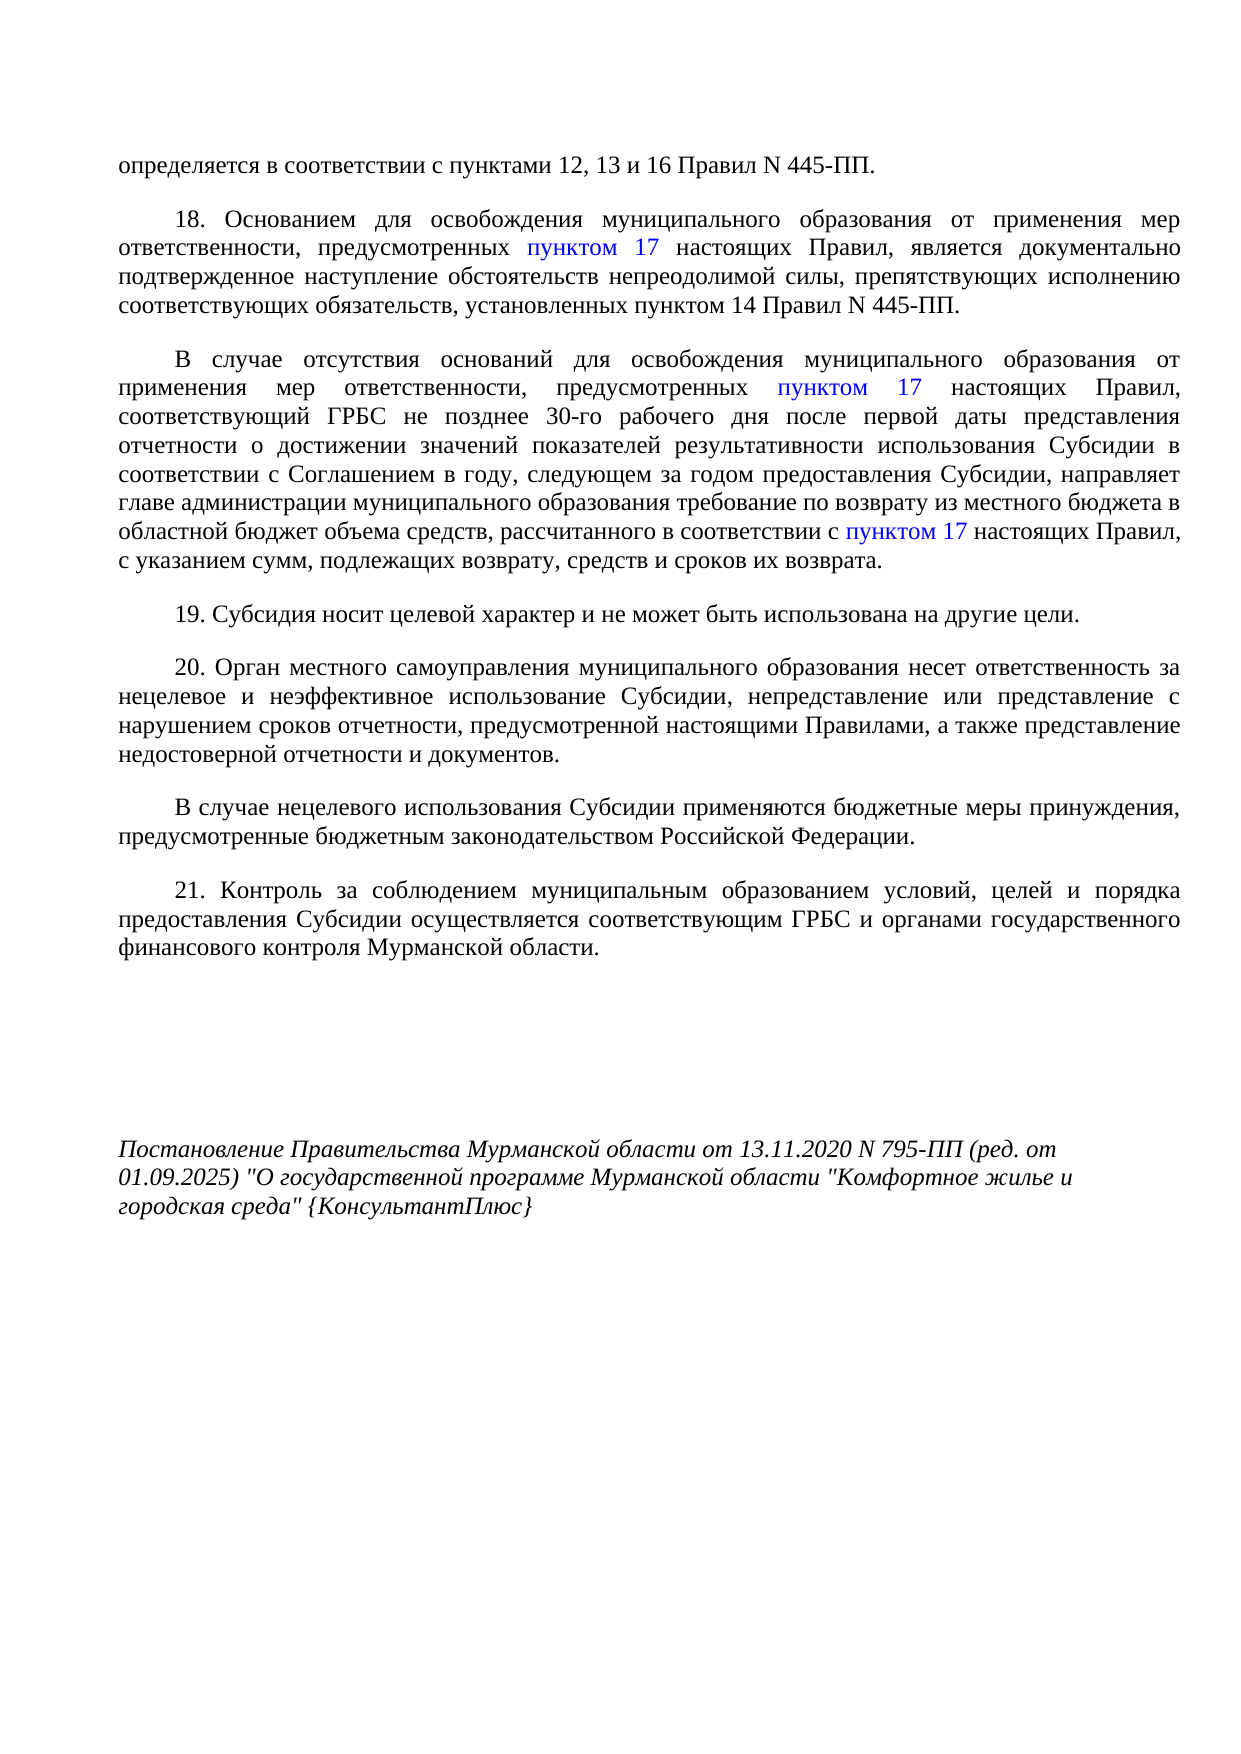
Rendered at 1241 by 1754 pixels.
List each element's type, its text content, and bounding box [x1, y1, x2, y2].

text 21. Контроль за соблюдением муниципальным образованием условий, целей и порядка предоставления Субсидии осуществляется соответствующим ГРБС и органами государственного финансового контроля Мурманской области. [118, 875, 1181, 961]
text 18. Основанием для освобождения муниципального образования от применения мер ответственности, предусмотренных пунктом 17 настоящих Правил, является документально подтвержденное наступление обстоятельств непреодолимой силы, препятствующих исполнению соответствующих обязательств, установленных пунктом 14 Правил N 445-ПП. [118, 204, 1181, 319]
text В случае нецелевого использования Субсидии применяются бюджетные меры принуждения, предусмотренные бюджетным законодательством Российской Федерации. [118, 792, 1181, 850]
text 19. Субсидия носит целевой характер и не может быть использована на другие цели. [118, 599, 1181, 627]
text Постановление Правительства Мурманской области от 13.11.2020 N 795-ПП (ред. от 01.09.2025) "О государственной программе Мурманской области "Комфортное жилье и городская среда" {КонсультантПлюс} [118, 1105, 1181, 1249]
text В случае отсутствия оснований для освобождения муниципального образования от применения мер ответственности, предусмотренных пунктом 17 настоящих Правил, соответствующий ГРБС не позднее 30-го рабочего дня после первой даты представления отчетности о достижении значений показателей результативности использования Субсидии в соответствии с Соглашением в году, следующем за годом предоставления Субсидии, направляет главе администрации муниципального образования требование по возврату из местного бюджета в областной бюджет объема средств, рассчитанного в соответствии с пунктом 17 настоящих Правил, с указанием сумм, подлежащих возврату, средств и сроков их возврата. [118, 344, 1181, 574]
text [118, 150, 1181, 179]
text 20. Орган местного самоуправления муниципального образования несет ответственность за нецелевое и неэффективное использование Субсидии, непредставление или представление с нарушением сроков отчетности, предусмотренной настоящими Правилами, а также представление недостоверной отчетности и документов. [118, 652, 1181, 767]
